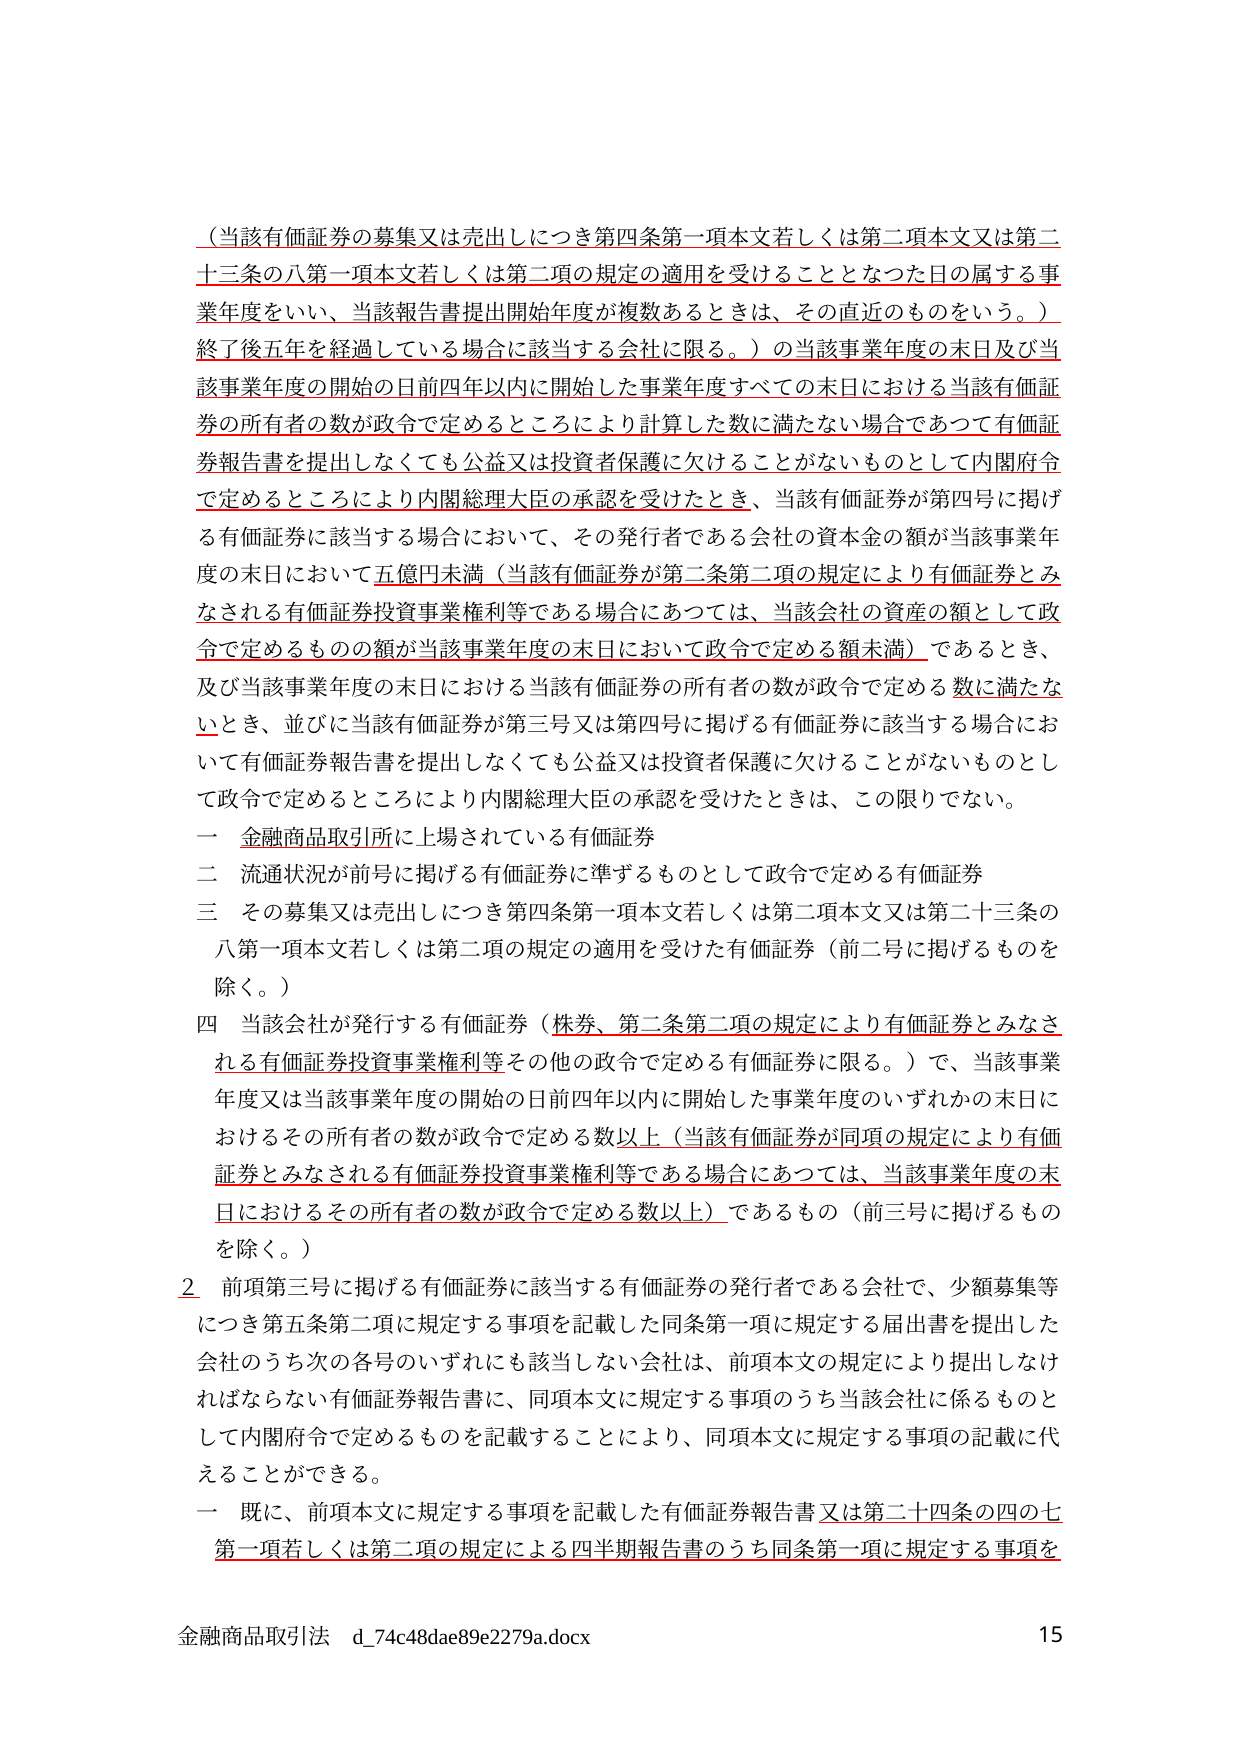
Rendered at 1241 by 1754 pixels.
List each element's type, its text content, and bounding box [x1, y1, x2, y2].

text 二 流通状況が前号に掲げる有価証券に準ずるものとして政令で定める有価証券 [196, 854, 1063, 892]
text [196, 1492, 1063, 1567]
text 一 金融商品取引所に上場されている有価証券 [196, 817, 1063, 854]
text ２ 前項第三号に掲げる有価証券に該当する有価証券の発行者である会社で、少額募集等につき第五条第二項に規定する事項を記載した同条第一項に規定する届出書を提出した会社のうち次の各号のいずれにも該当しない会社は、前項本文の規定により提出しなければならない有価証券報告書に、同項本文に規定する事項のうち当該会社に係るものとして内閣府令で定めるものを記載することにより、同項本文に規定する事項の記載に代えることができる。 [177, 1267, 1063, 1492]
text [177, 217, 1063, 817]
text 三 その募集又は売出しにつき第四条第一項本文若しくは第二項本文又は第二十三条の八第一項本文若しくは第二項の規定の適用を受けた有価証券（前二号に掲げるものを除く。） [196, 892, 1063, 1004]
text 四 当該会社が発行する有価証券（株券、第二条第二項の規定により有価証券とみなされる有価証券投資事業権利等その他の政令で定める有価証券に限る。）で、当該事業年度又は当該事業年度の開始の日前四年以内に開始した事業年度のいずれかの末日におけるその所有者の数が政令で定める数以上（当該有価証券が同項の規定により有価証券とみなされる有価証券投資事業権利等である場合にあつては、当該事業年度の末日におけるその所有者の数が政令で定める数以上）であるもの（前三号に掲げるものを除く。） [196, 1004, 1063, 1267]
